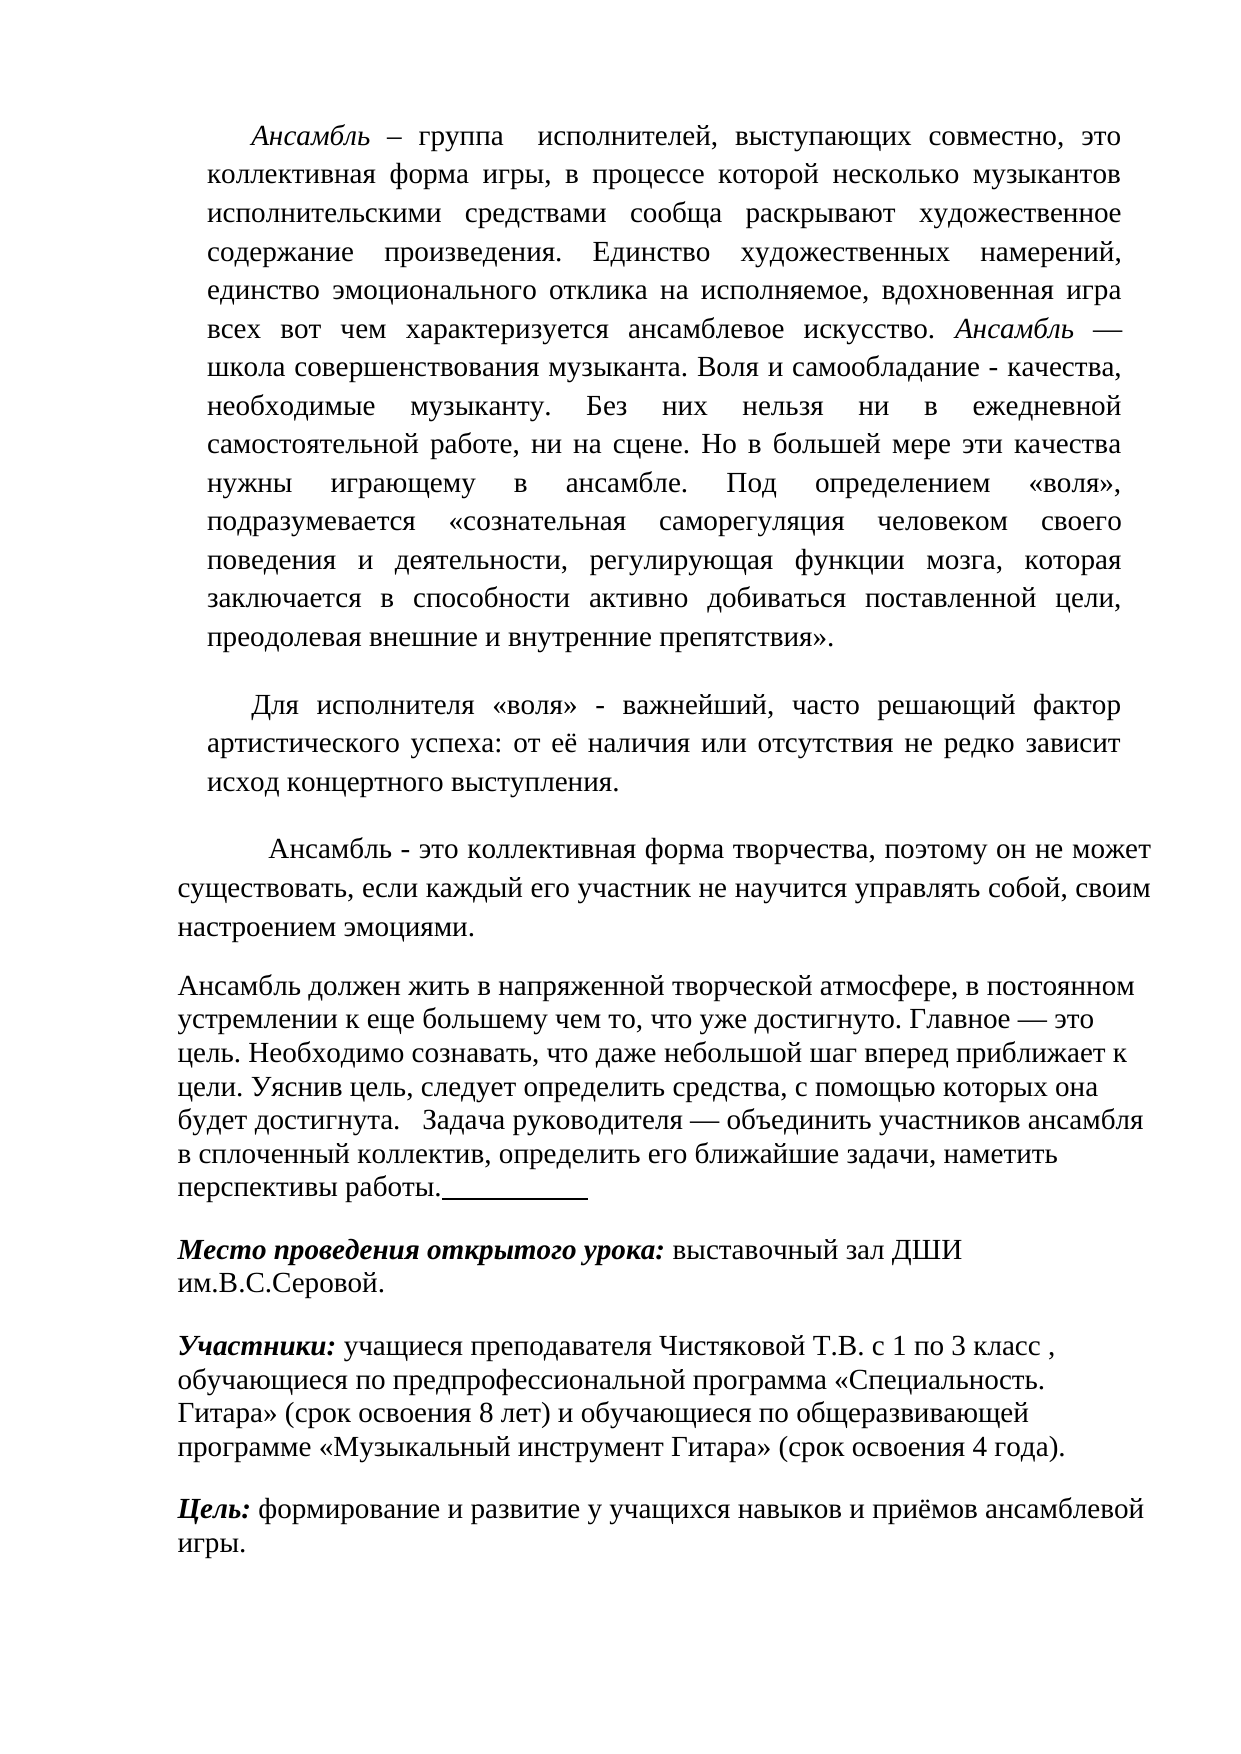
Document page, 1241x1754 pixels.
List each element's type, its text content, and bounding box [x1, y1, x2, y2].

text Цель: формирование и развитие у учащихся навыков и приёмов ансамблевой игры. [177, 1492, 1152, 1559]
text Ансамбль – группа исполнителей, выступающих совместно, это коллективная форма игры, в процессе которой несколько музыкантов исполнительскими средствами сообща раскрывают художественное содержание произведения. Единство художественных намерений, единство эмоционального отклика на исполняемое, вдохновенная игра всех вот чем характеризуется ансамблевое искусство. Ансамбль — школа совершенствования музыканта. Воля и самообладание - качества, необходимые музыканту. Без них нельзя ни в ежедневной самостоятельной работе, ни на сцене. Но в большей мере эти качества нужны играющему в ансамбле. Под определением «воля», подразумевается «сознательная саморегуляция человеком своего поведения и деятельности, регулирующая функции мозга, которая заключается в способности активно добиваться поставленной цели, преодолевая внешние и внутренние препятствия». [207, 118, 1122, 653]
text Место проведения открытого урока: выставочный зал ДШИ им.В.С.Серовой. [177, 1232, 1152, 1299]
text Ансамбль должен жить в напряженной творческой атмосфере, в постоянном устремлении к еще большему чем то, что уже достигнуто. Главное — это цель. Необходимо сознавать, что даже небольшой шаг вперед приближает к цели. Уяснив цель, следует определить средства, с помощью которых она будет достигнута. Задача руководителя — объединить участников ансамбля в сплоченный коллектив, определить его ближайшие задачи, наметить перспективы работы. [177, 968, 1152, 1203]
text Для исполнителя «воля» - важнейший, часто решающий фактор артистического успеха: от её наличия или отсутствия не редко зависит исход концертного выступления. [207, 687, 1122, 797]
text Ансамбль - это коллективная форма творчества, поэтому он не может существовать, если каждый его участник не научится управлять собой, своим настроением эмоциями. [177, 832, 1152, 942]
text Участники: учащиеся преподавателя Чистяковой Т.В. с 1 по 3 класс , обучающиеся по предпрофессиональной программа «Специальность. Гитара» (срок освоения 8 лет) и обучающиеся по общеразвивающей программе «Музыкальный инструмент Гитара» (срок освоения 4 года). [177, 1328, 1152, 1462]
